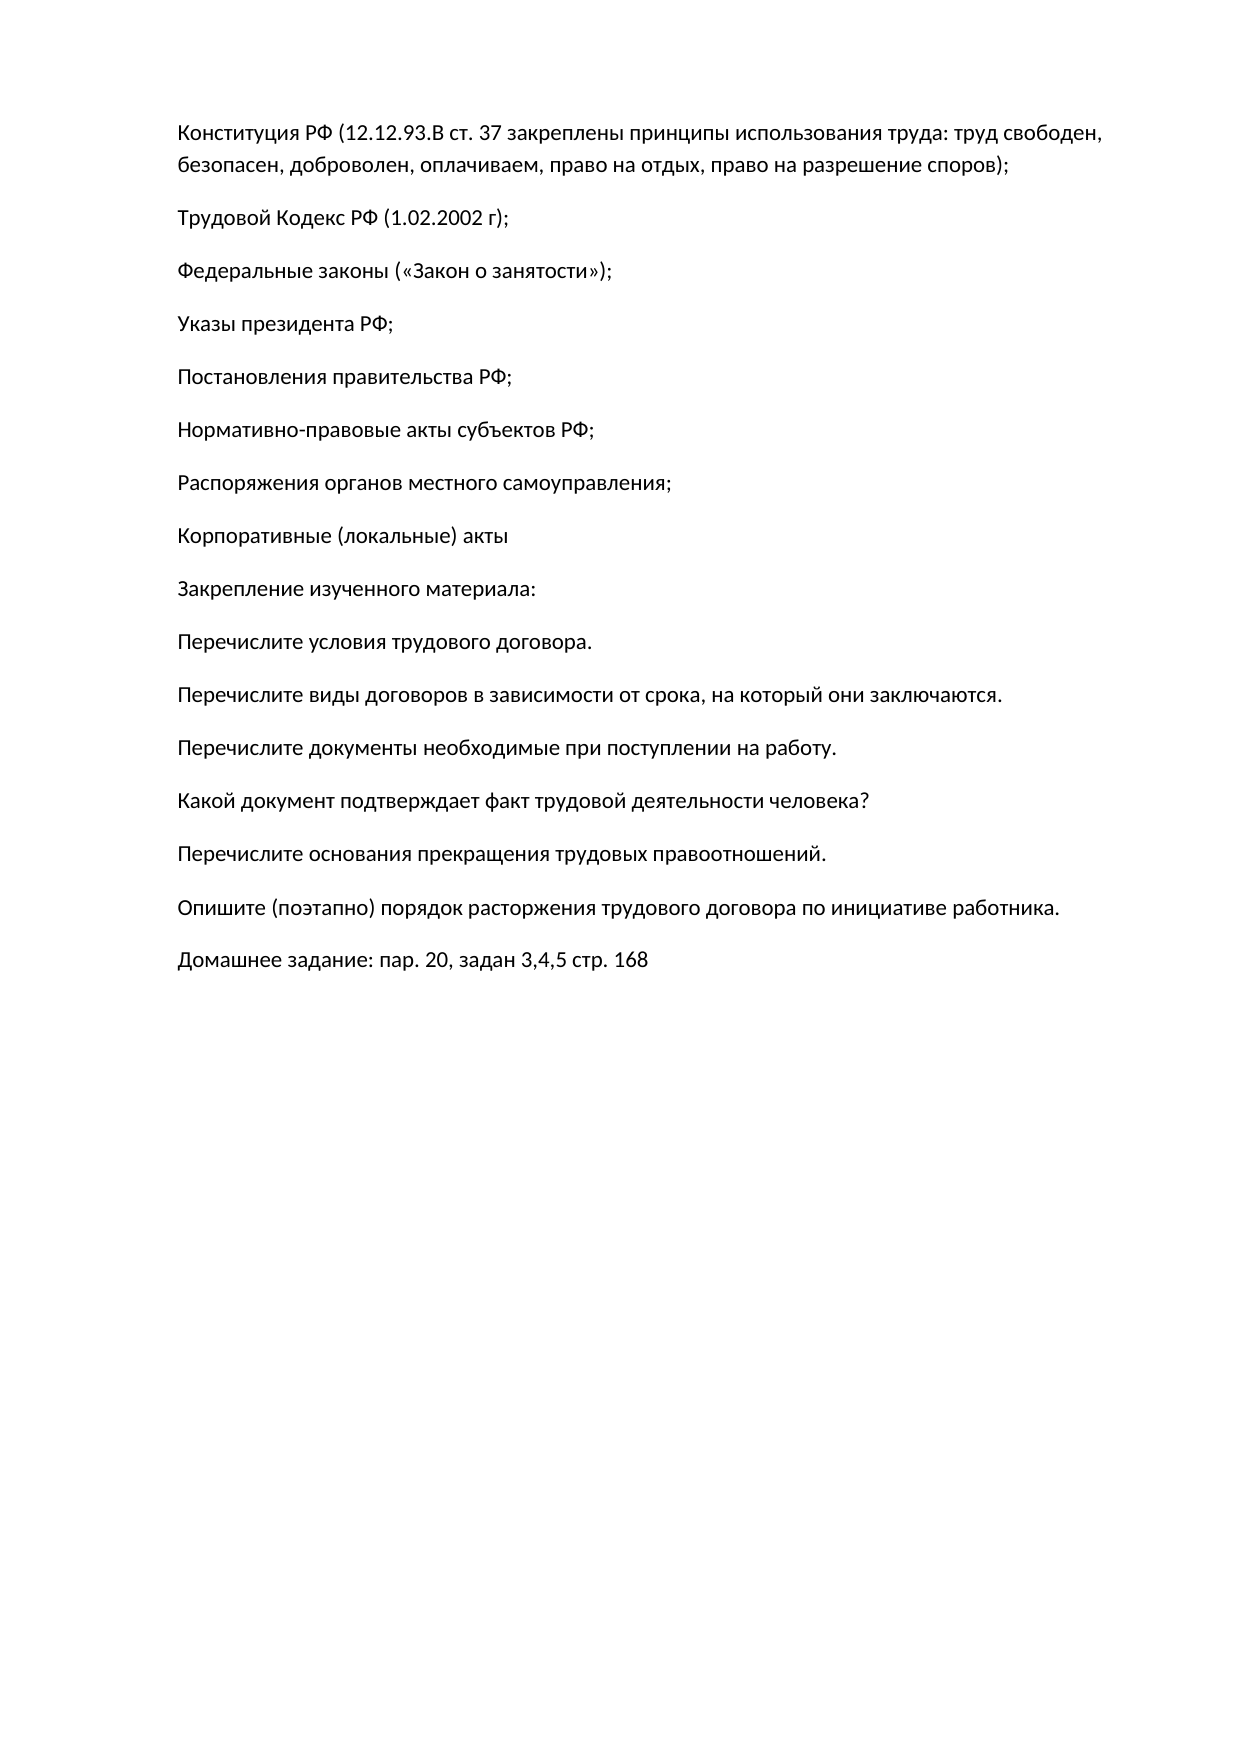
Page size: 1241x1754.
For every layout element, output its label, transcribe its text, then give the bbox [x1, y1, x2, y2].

text Распоряжения органов местного самоуправления; [177, 468, 1152, 496]
text Перечислите виды договоров в зависимости от срока, на который они заключаются. [177, 681, 1152, 708]
text Федеральные законы («Закон о занятости»); [177, 256, 1152, 284]
text Закрепление изученного материала: [177, 574, 1152, 602]
text Перечислите основания прекращения трудовых правоотношений. [177, 839, 1152, 868]
text Трудовой Кодекс РФ (1.02.2002 г); [177, 203, 1152, 231]
text Нормативно-правовые акты субъектов РФ; [177, 415, 1152, 443]
text Домашнее задание: пар. 20, задан 3,4,5 стр. 168 [177, 946, 1152, 974]
text Указы президента РФ; [177, 309, 1152, 337]
text Опишите (поэтапно) порядок расторжения трудового договора по инициативе работника. [177, 893, 1152, 921]
text Корпоративные (локальные) акты [177, 521, 1152, 549]
text Перечислите условия трудового договора. [177, 627, 1152, 656]
text Какой документ подтверждает факт трудовой деятельности человека? [177, 787, 1152, 814]
text Конституция РФ (12.12.93.В ст. 37 закреплены принципы использования труда: труд свободен, безопасен, доброволен, оплачиваем, право на отдых, право на разрешение споров); [177, 118, 1152, 178]
text Перечислите документы необходимые при поступлении на работу. [177, 733, 1152, 762]
text Постановления правительства РФ; [177, 362, 1152, 390]
